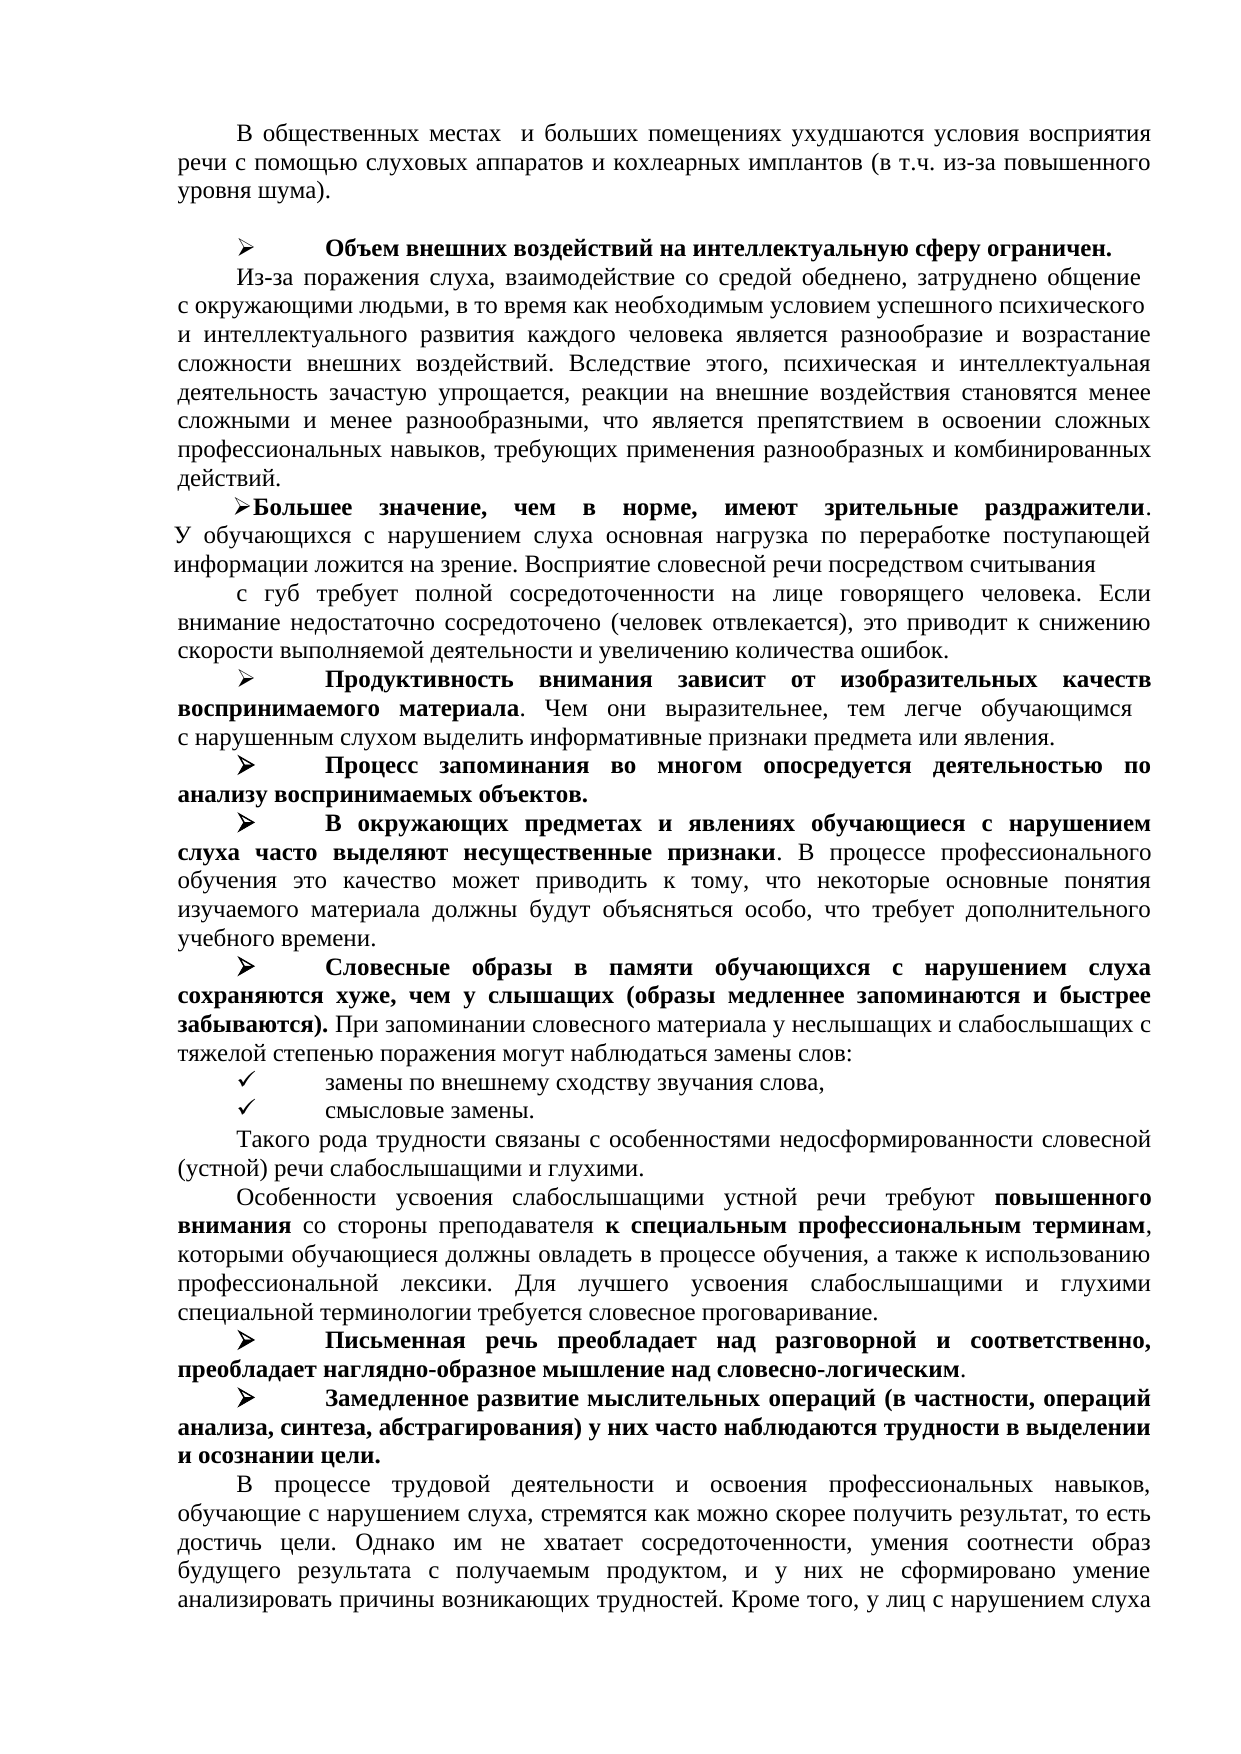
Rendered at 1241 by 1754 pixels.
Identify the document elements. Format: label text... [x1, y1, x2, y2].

list с губ требует полной сосредоточенности на лице говорящего человека. Если внимание недостаточно сосредоточено (человек отвлекается), это приводит к снижению скорости выполняемой деятельности и увеличению количества ошибок. [177, 578, 1152, 664]
list Письменная речь преобладает над разговорной и соответственно, преобладает наглядно-образное мышление над словесно-логическим. [177, 1326, 1152, 1383]
list Замедленное развитие мыслительных операций (в частности, операций анализа, синтеза, абстрагирования) у них часто наблюдаются трудности в выделении и осознании цели. [177, 1383, 1152, 1469]
list Процесс запоминания во многом опосредуется деятельностью по анализу воспринимаемых объектов. [177, 751, 1152, 808]
text Из-за поражения слуха, взаимодействие со средой обеднено, затруднено общение с окружающими людьми, в то время как необходимым условием успешного психического и интеллектуального развития каждого человека является разнообразие и возрастание сложности внешних воздействий. Вследствие этого, психическая и интеллектуальная деятельность зачастую упрощается, реакции на внешние воздействия становятся менее сложными и менее разнообразными, что является препятствием в освоении сложных профессиональных навыков, требующих применения разнообразных и комбинированных действий. [177, 262, 1152, 492]
list Особенности усвоения слабослышащими устной речи требуют повышенного внимания со стороны преподавателя к специальным профессиональным терминам, которыми обучающиеся должны овладеть в процессе обучения, а также к использованию профессиональной лексики. Для лучшего усвоения слабослышащими и глухими специальной терминологии требуется словесное проговаривание. [177, 1182, 1152, 1326]
list Большее значение, чем в норме, имеют зрительные раздражители. У обучающихся с нарушением слуха основная нагрузка по переработке поступающей информации ложится на зрение. Восприятие словесной речи посредством считывания [173, 492, 1152, 578]
list Продуктивность внимания зависит от изобразительных качеств воспринимаемого материала. Чем они выразительнее, тем легче обучающимся с нарушенным слухом выделить информативные признаки предмета или явления. [177, 664, 1152, 751]
list Словесные образы в памяти обучающихся с нарушением слуха сохраняются хуже, чем у слышащих (образы медленнее запоминаются и быстрее забываются). При запоминании словесного материала у неслышащих и слабослышащих с тяжелой степенью поражения могут наблюдаться замены слов: [177, 952, 1152, 1067]
list смысловые замены. [177, 1096, 1152, 1124]
list Такого рода трудности связаны с особенностями недосформированности словесной (устной) речи слабослышащими и глухими. [177, 1124, 1152, 1182]
list Объем внешних воздействий на интеллектуальную сферу ограничен. [177, 233, 1152, 262]
text В общественных местах и больших помещениях ухудшаются условия восприятия речи с помощью слуховых аппаратов и кохлеарных имплантов (в т.ч. из-за повышенного уровня шума). [177, 118, 1152, 204]
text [177, 1469, 1152, 1613]
list замены по внешнему сходству звучания слова, [177, 1067, 1152, 1096]
list В окружающих предметах и явлениях обучающиеся с нарушением слуха часто выделяют несущественные признаки. В процессе профессионального обучения это качество может приводить к тому, что некоторые основные понятия изучаемого материала должны будут объясняться особо, что требует дополнительного учебного времени. [177, 808, 1152, 952]
